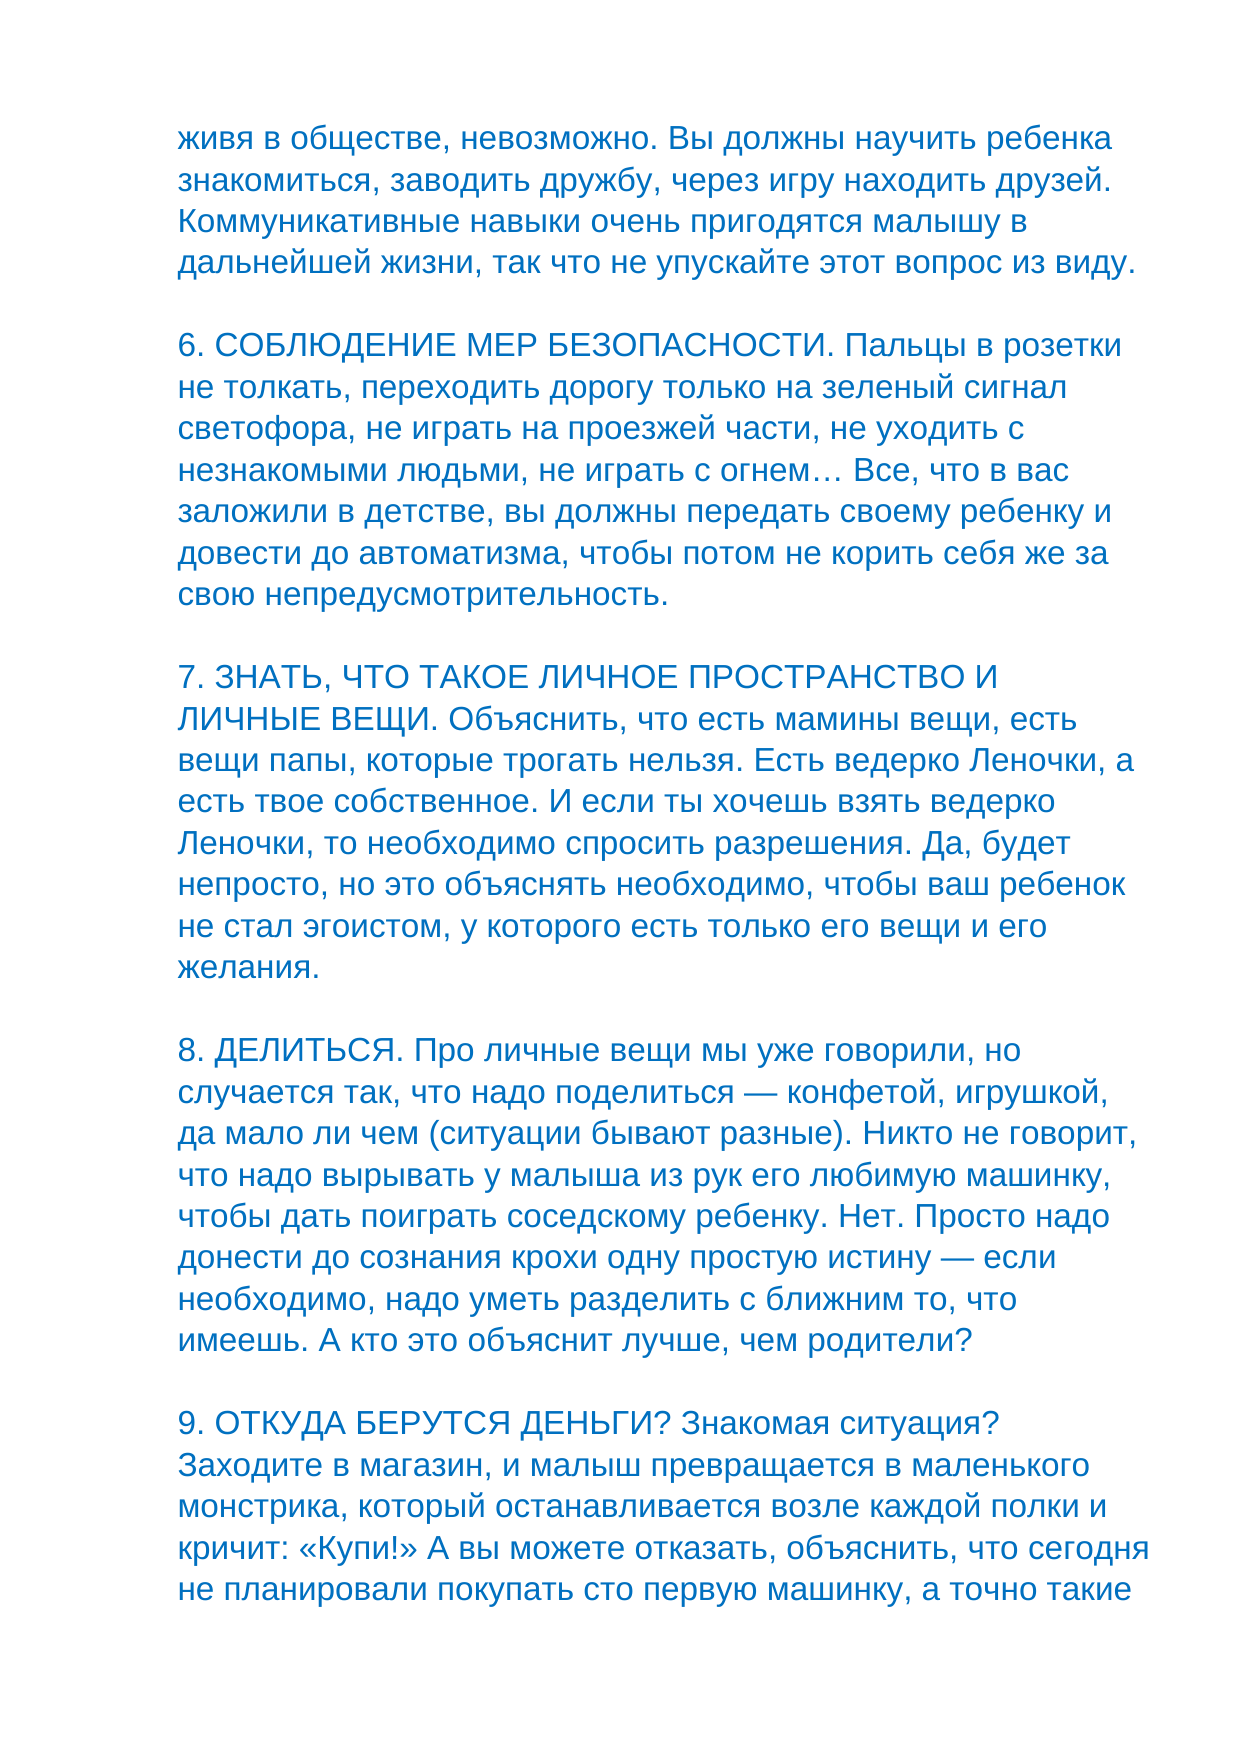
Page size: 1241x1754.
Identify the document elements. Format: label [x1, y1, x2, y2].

text [177, 118, 1152, 1608]
